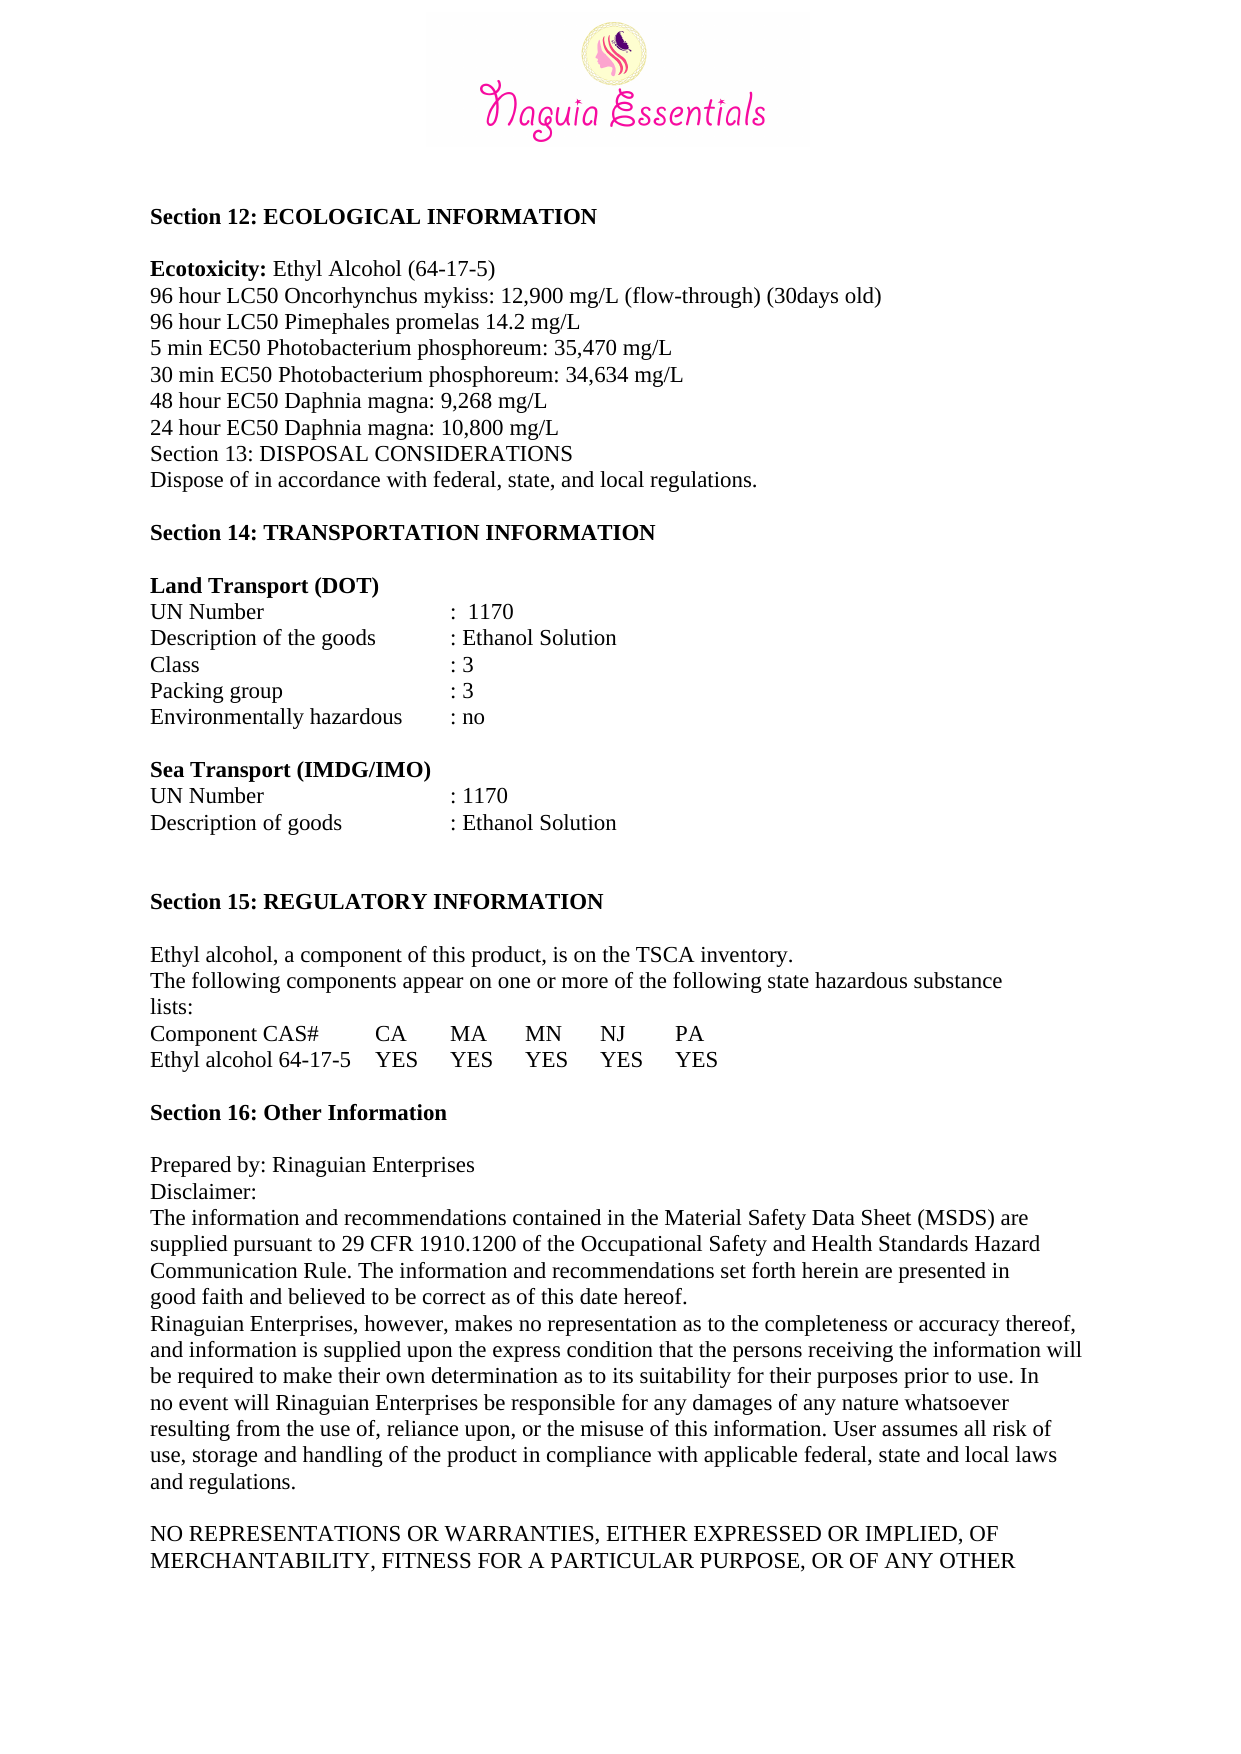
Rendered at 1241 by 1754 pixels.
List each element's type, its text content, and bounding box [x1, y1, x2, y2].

text Ethyl alcohol, a component of this product, is on the TSCA inventory. [150, 941, 1090, 967]
text The following components appear on one or more of the following state hazardous substance [150, 967, 1090, 993]
text 30 min EC50 Photobacterium phosphoreum: 34,634 mg/L [150, 361, 1090, 387]
text Rinaguian Enterprises, however, makes no representation as to the completeness or accuracy thereof, and information is supplied upon the express condition that the persons receiving the information will [150, 1309, 1090, 1362]
text NO REPRESENTATIONS OR WARRANTIES, EITHER EXPRESSED OR IMPLIED, OF [150, 1520, 1090, 1547]
text 24 hour EC50 Daphnia magna: 10,800 mg/L [150, 413, 1090, 440]
text no event will Rinaguian Enterprises be responsible for any damages of any nature whatsoever resulting from the use of, reliance upon, or the misuse of this information. User assumes all risk of use, storage and handling of the product in compliance with applicable federal, state and local laws and regulations. [150, 1389, 1090, 1494]
text 5 min EC50 Photobacterium phosphoreum: 35,470 mg/L [150, 334, 1090, 361]
text Description of the goods : Ethanol Solution [150, 624, 1090, 651]
text Description of goods : Ethanol Solution [150, 809, 1090, 835]
text good faith and believed to be correct as of this date hereof. [150, 1283, 1090, 1309]
text Section 16: Other Information [150, 1099, 1090, 1125]
text UN Number : 1170 [150, 598, 1090, 624]
text Prepared by: Rinaguian Enterprises [150, 1151, 1090, 1178]
text supplied pursuant to 29 CFR 1910.1200 of the Occupational Safety and Health Standards Hazard [150, 1231, 1090, 1257]
text Environmentally hazardous : no [150, 703, 1090, 730]
text 48 hour EC50 Daphnia magna: 9,268 mg/L [150, 387, 1090, 413]
text Land Transport (DOT) [150, 572, 1090, 598]
text Packing group : 3 [150, 677, 1090, 703]
text Communication Rule. The information and recommendations set forth herein are presented in [150, 1257, 1090, 1283]
text Ecotoxicity: Ethyl Alcohol (64-17-5) [150, 255, 1090, 282]
text Section 15: REGULATORY INFORMATION [150, 888, 1090, 914]
text 96 hour LC50 Pimephales promelas 14.2 mg/L [150, 308, 1090, 334]
text Ethyl alcohol 64-17-5 YES YES YES YES YES [150, 1046, 1090, 1072]
text Section 13: DISPOSAL CONSIDERATIONS [150, 440, 1090, 466]
text Section 12: ECOLOGICAL INFORMATION [150, 203, 1090, 229]
text Component CAS# CA MA MN NJ PA [150, 1020, 1090, 1046]
text Sea Transport (IMDG/IMO) [150, 756, 1090, 782]
text Disclaimer: [150, 1178, 1090, 1204]
text Section 14: TRANSPORTATION INFORMATION [150, 519, 1090, 545]
text Dispose of in accordance with federal, state, and local regulations. [150, 466, 1090, 493]
text 96 hour LC50 Oncorhynchus mykiss: 12,900 mg/L (flow-through) (30days old) [150, 282, 1090, 308]
text lists: [150, 993, 1090, 1020]
text MERCHANTABILITY, FITNESS FOR A PARTICULAR PURPOSE, OR OF ANY OTHER [150, 1547, 1090, 1573]
text UN Number : 1170 [150, 782, 1090, 809]
picture [426, 12, 811, 147]
text Class : 3 [150, 651, 1090, 677]
text be required to make their own determination as to its suitability for their purposes prior to use. In [150, 1362, 1090, 1389]
text The information and recommendations contained in the Material Safety Data Sheet (MSDS) are [150, 1204, 1090, 1231]
